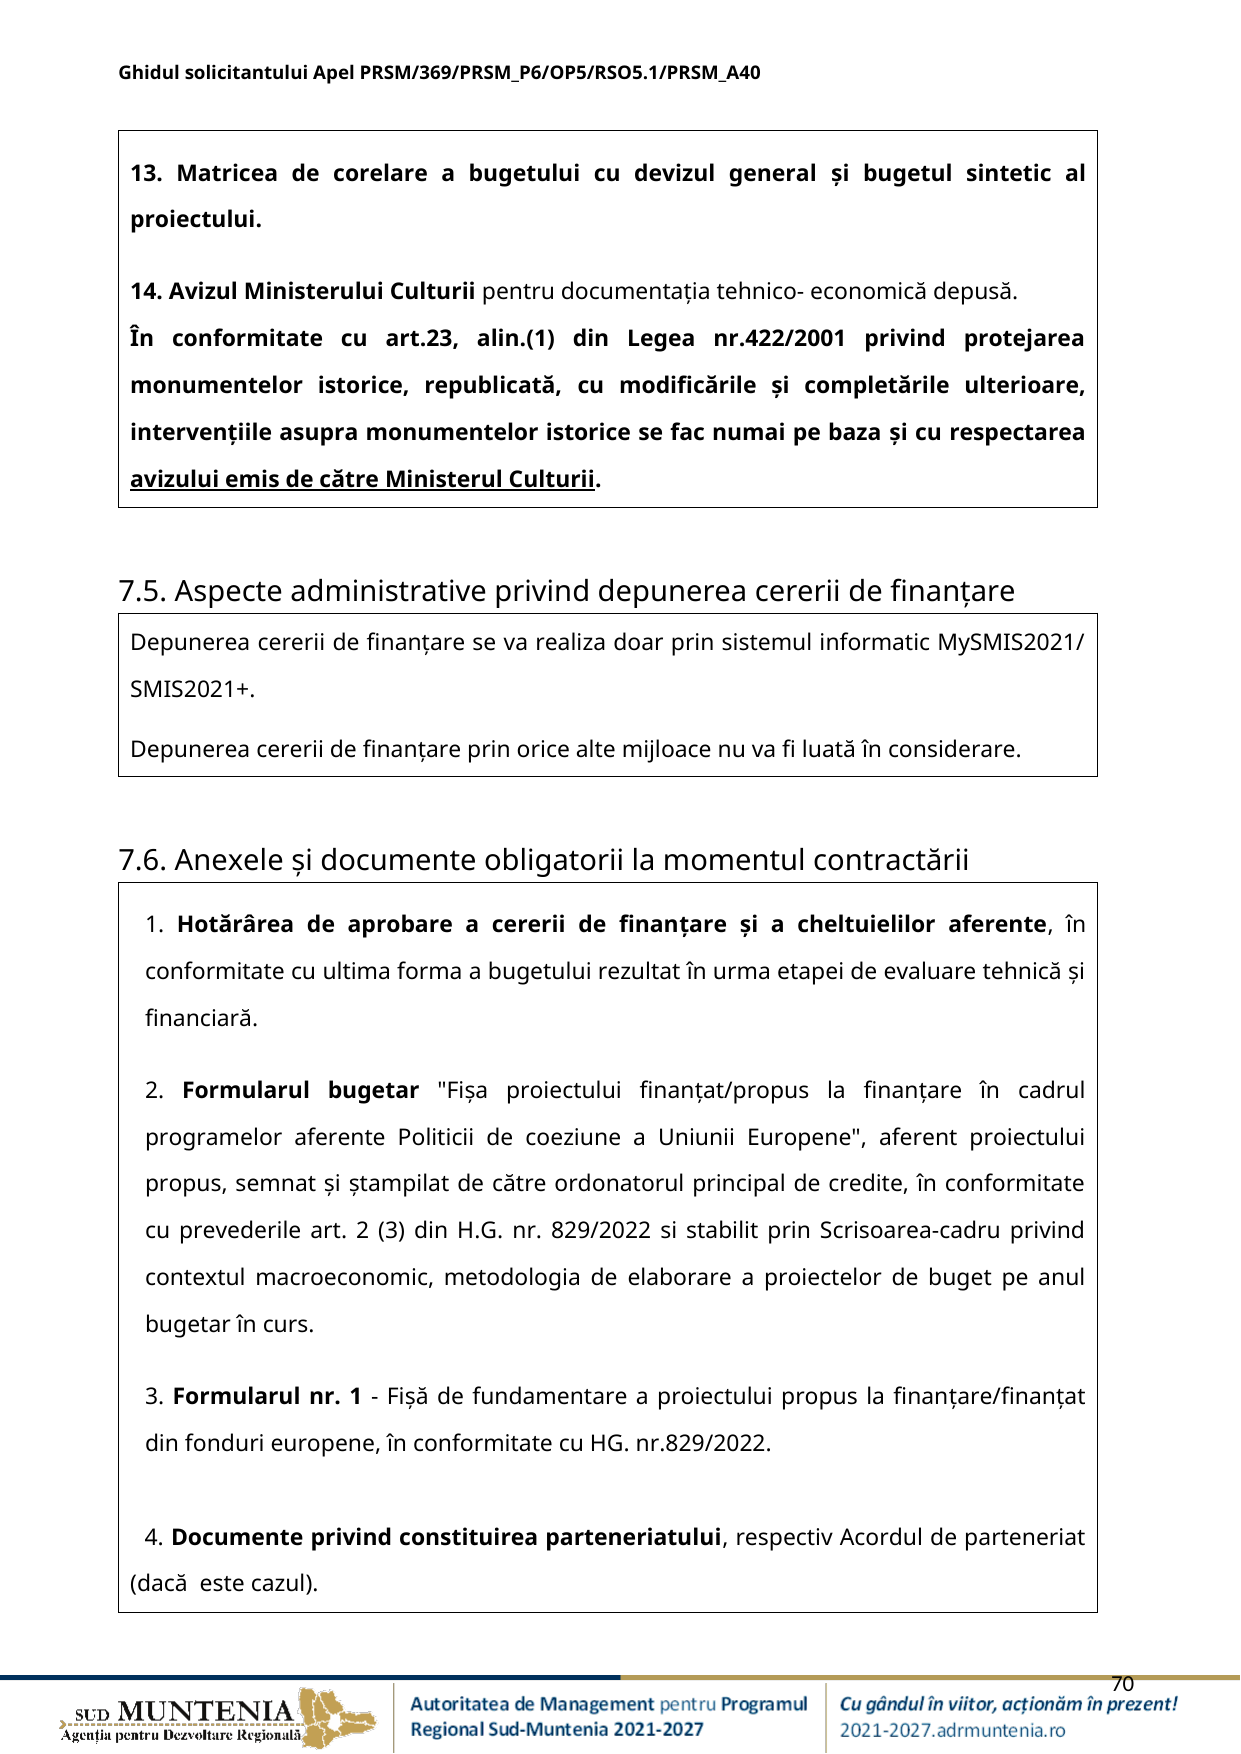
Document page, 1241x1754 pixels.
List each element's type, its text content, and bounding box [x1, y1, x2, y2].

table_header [119, 883, 1097, 1612]
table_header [119, 131, 1097, 507]
picture [0, 1675, 1241, 1754]
subtitle 7.5. Aspecte administrative privind depunerea cererii de finanțare [118, 570, 1134, 609]
table_header Depunerea cererii de finanțare se va realiza doar prin sistemul informatic MySMIS2021/ SMIS2021+. Depunerea cererii de finanțare prin orice alte mijloace nu va fi luată în considerare. [119, 614, 1097, 776]
subtitle 7.6. Anexele și documente obligatorii la momentul contractării [118, 839, 1134, 879]
